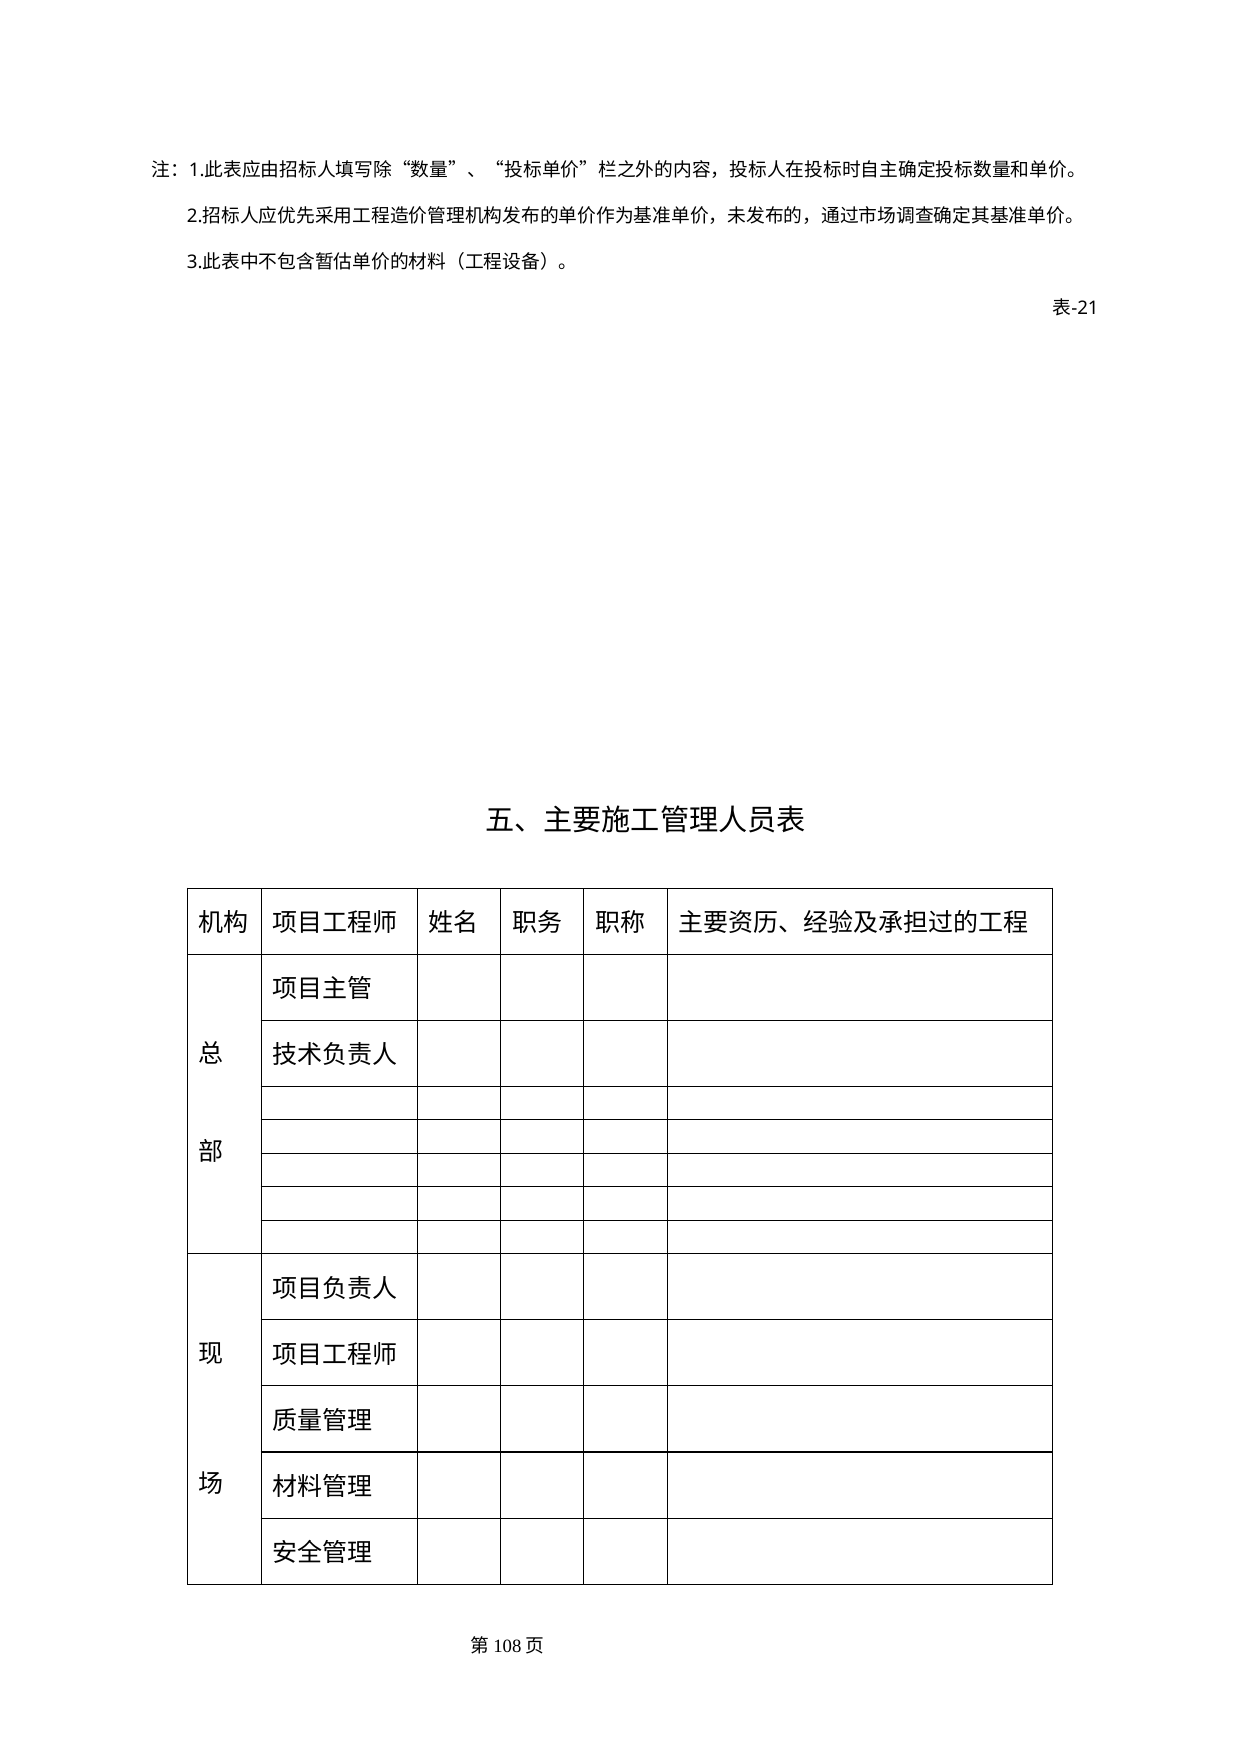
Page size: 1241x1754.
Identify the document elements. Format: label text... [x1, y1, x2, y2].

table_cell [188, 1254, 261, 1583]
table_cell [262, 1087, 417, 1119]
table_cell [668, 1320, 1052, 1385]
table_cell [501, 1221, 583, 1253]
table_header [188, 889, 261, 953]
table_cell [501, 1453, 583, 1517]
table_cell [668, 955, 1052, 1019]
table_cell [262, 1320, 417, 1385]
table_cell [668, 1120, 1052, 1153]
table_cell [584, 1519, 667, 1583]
text 2.招标人应优先采用工程造价管理机构发布的单价作为基准单价，未发布的，通过市场调查确定其基准单价。 [187, 198, 1098, 230]
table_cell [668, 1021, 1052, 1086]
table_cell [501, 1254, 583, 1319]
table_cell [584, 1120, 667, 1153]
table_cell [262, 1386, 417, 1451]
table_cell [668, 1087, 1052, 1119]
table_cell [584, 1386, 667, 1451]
text 表-21 [142, 290, 1098, 322]
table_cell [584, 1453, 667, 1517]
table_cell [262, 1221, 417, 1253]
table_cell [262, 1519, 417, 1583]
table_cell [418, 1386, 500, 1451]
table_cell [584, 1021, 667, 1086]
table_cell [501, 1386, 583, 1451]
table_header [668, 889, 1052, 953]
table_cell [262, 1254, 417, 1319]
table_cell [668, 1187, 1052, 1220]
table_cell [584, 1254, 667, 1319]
text 注：1.此表应由招标人填写除“数量”、“投标单价”栏之外的内容，投标人在投标时自主确定投标数量和单价。 [142, 152, 1098, 184]
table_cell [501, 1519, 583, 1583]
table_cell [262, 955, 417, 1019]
text 3.此表中不包含暂估单价的材料（工程设备）。 [187, 244, 1098, 276]
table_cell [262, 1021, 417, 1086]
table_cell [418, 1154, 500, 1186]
text 五、主要施工管理人员表 [142, 794, 1098, 840]
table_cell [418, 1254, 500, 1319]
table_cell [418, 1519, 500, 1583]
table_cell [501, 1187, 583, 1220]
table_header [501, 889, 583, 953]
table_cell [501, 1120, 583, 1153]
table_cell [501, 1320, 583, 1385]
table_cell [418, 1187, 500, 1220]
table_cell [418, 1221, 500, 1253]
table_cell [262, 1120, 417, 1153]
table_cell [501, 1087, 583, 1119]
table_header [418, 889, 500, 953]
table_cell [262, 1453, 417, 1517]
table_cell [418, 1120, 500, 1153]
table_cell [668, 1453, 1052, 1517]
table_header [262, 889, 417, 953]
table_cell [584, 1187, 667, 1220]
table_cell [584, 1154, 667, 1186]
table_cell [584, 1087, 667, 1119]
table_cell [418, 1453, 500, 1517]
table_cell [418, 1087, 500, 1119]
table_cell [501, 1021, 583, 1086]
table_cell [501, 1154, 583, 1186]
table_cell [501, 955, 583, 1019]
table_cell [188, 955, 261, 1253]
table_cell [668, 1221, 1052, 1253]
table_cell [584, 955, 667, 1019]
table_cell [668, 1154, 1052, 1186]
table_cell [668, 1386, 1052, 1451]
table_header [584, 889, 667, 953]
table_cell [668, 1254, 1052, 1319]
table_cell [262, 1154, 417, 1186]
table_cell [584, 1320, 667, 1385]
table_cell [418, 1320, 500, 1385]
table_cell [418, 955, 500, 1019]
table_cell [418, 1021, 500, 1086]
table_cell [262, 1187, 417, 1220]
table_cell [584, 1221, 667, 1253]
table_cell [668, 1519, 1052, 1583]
